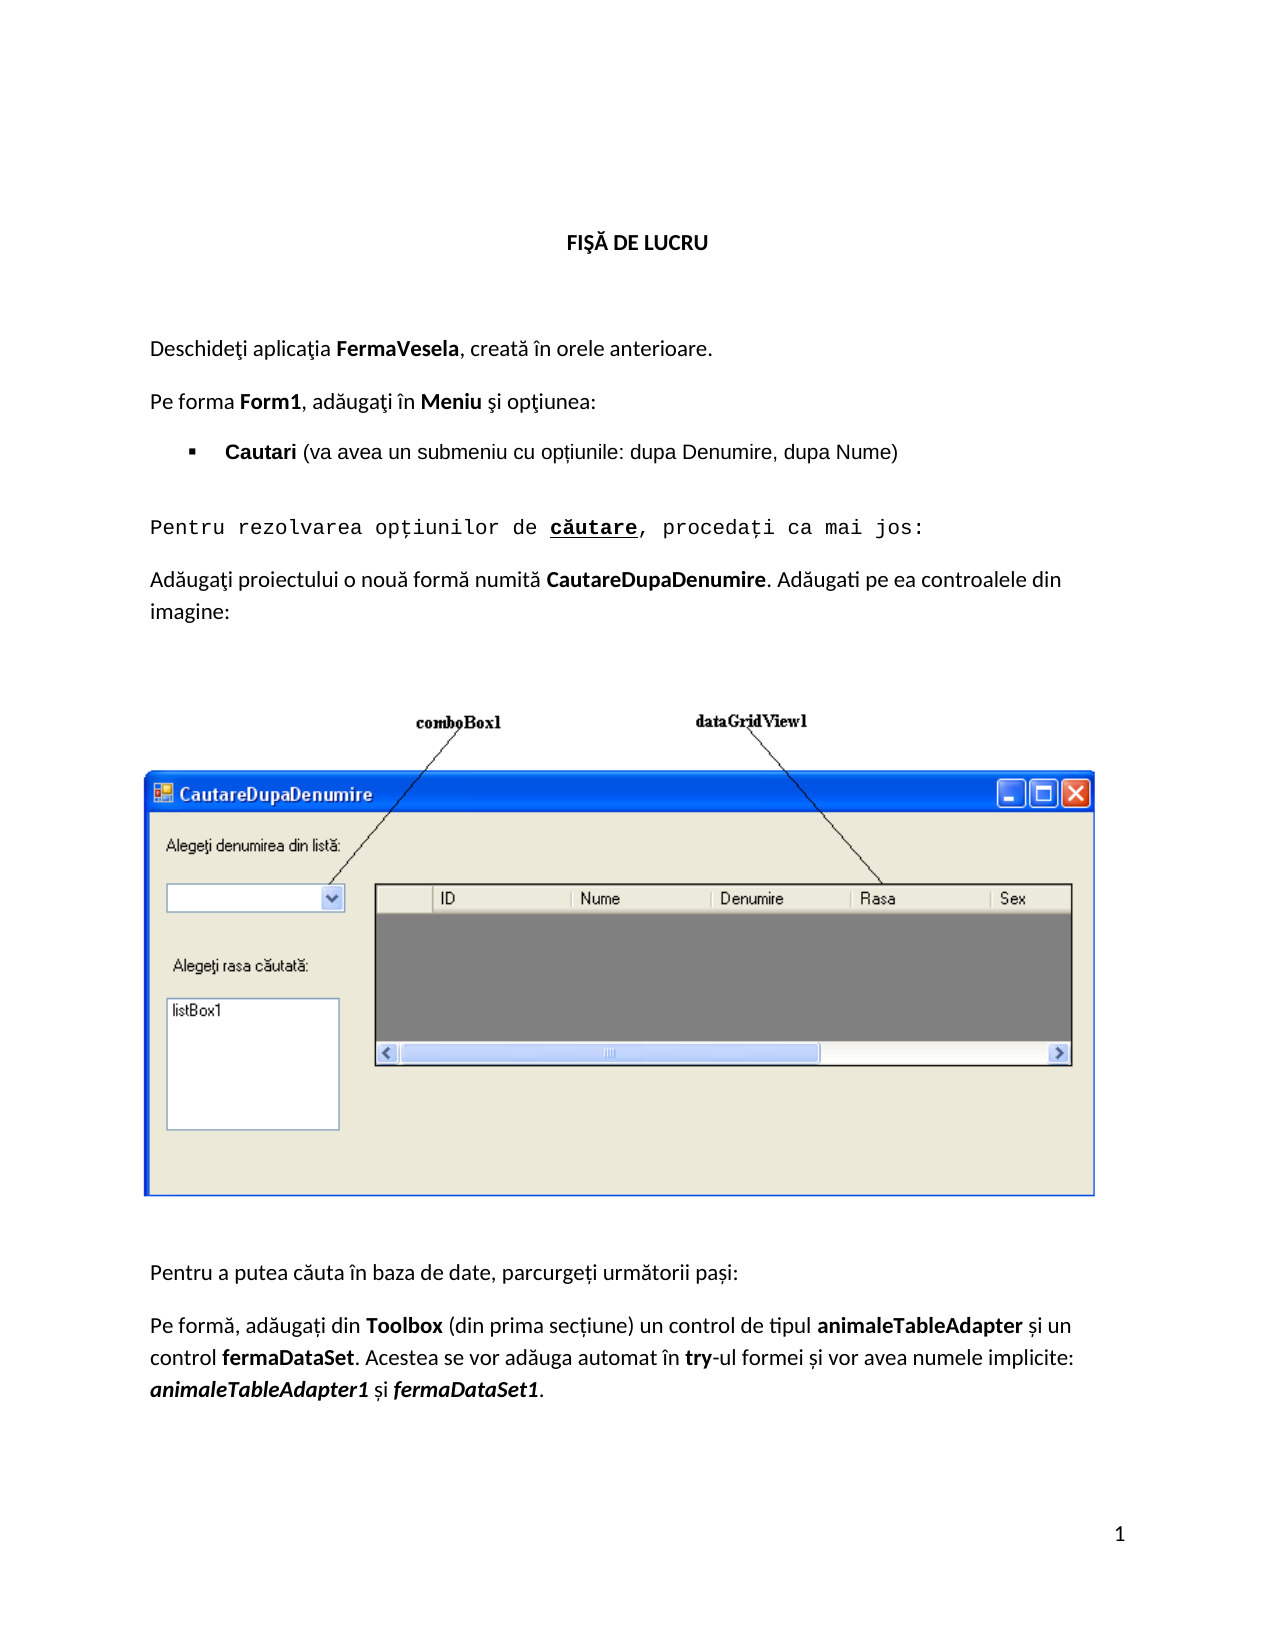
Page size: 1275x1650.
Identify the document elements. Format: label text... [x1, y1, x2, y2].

text Pentru a putea căuta în baza de date, parcurgeți următorii pași: [150, 1258, 1125, 1286]
text Pe formă, adăugați din Toolbox (din prima secțiune) un control de tipul animaleTableAdapter și un control fermaDataSet. Acestea se vor adăuga automat în try-ul formei și vor avea numele implicite: animaleTableAdapter1 și fermaDataSet1. [150, 1311, 1125, 1403]
text FIŞĂ DE LUCRU [150, 228, 1125, 256]
list Cautari (va avea un submeniu cu opțiunile: dupa Denumire, dupa Nume) [187, 440, 1125, 464]
picture [126, 702, 1102, 1209]
text Pe forma Form1, adăugaţi în Meniu şi opţiunea: [150, 387, 1125, 415]
text Deschideţi aplicaţia FermaVesela, creată în orele anterioare. [150, 334, 1125, 362]
text Pentru rezolvarea opţiunilor de căutare, procedaţi ca mai jos: [150, 517, 1125, 541]
text Adăugaţi proiectului o nouă formă numită CautareDupaDenumire. Adăugati pe ea controalele din imagine: [150, 565, 1125, 625]
